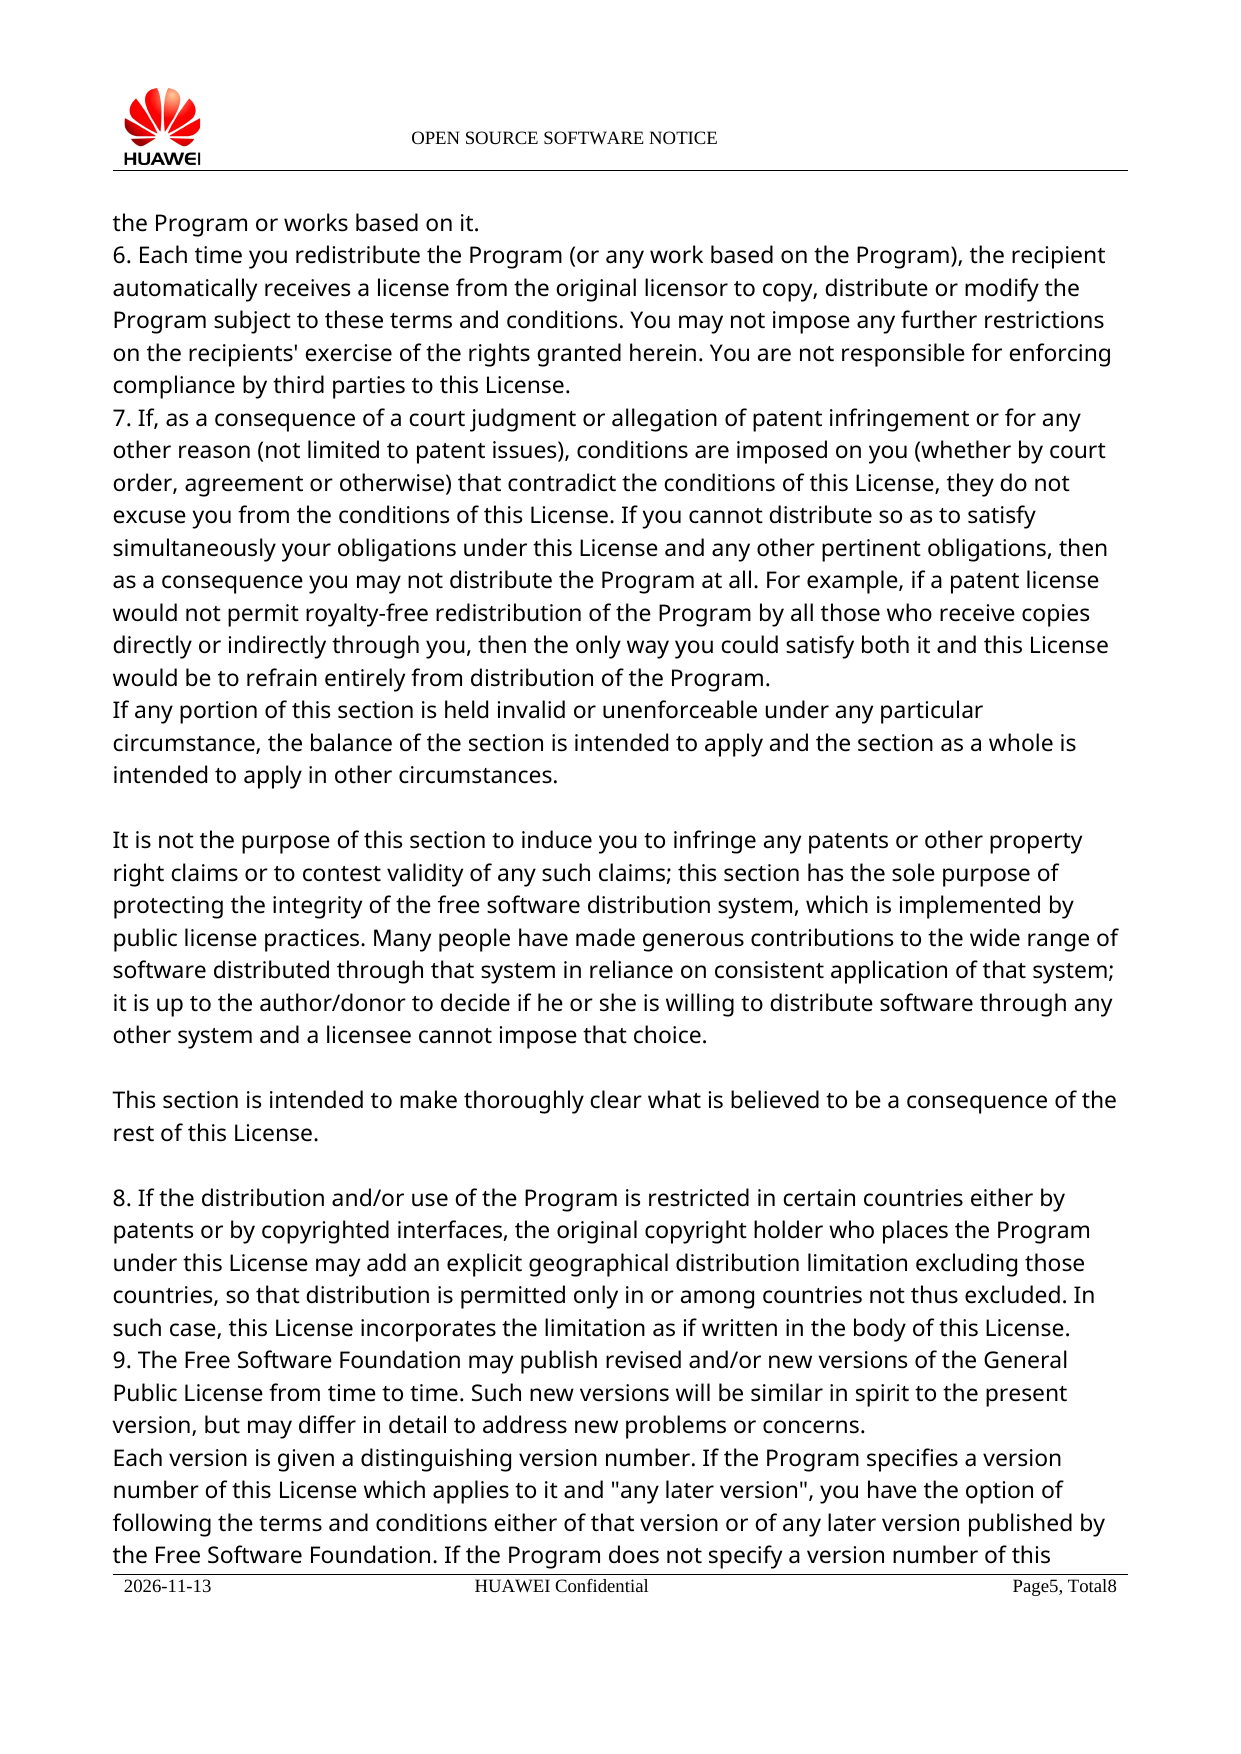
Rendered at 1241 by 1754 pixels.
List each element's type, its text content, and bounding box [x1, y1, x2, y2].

text This section is intended to make thoroughly clear what is believed to be a consequence of the rest of this License. [112, 1084, 1128, 1149]
text 7. If, as a consequence of a court judgment or allegation of patent infringement or for any other reason (not limited to patent issues), conditions are imposed on you (whether by court order, agreement or otherwise) that contradict the conditions of this License, they do not excuse you from the conditions of this License. If you cannot distribute so as to satisfy simultaneously your obligations under this License and any other pertinent obligations, then as a consequence you may not distribute the Program at all. For example, if a patent license would not permit royalty-free redistribution of the Program by all those who receive copies directly or indirectly through you, then the only way you could satisfy both it and this License would be to refrain entirely from distribution of the Program. [112, 401, 1128, 694]
text If any portion of this section is held invalid or unenforceable under any particular circumstance, the balance of the section is intended to apply and the section as a whole is intended to apply in other circumstances. [112, 694, 1128, 791]
text It is not the purpose of this section to induce you to infringe any patents or other property right claims or to contest validity of any such claims; this section has the sole purpose of protecting the integrity of the free software distribution system, which is implemented by public license practices. Many people have made generous contributions to the wide range of software distributed through that system in reliance on consistent application of that system; it is up to the author/donor to decide if he or she is willing to distribute software through any other system and a licensee cannot impose that choice. [112, 824, 1128, 1051]
text 6. Each time you redistribute the Program (or any work based on the Program), the recipient automatically receives a license from the original licensor to copy, distribute or modify the Program subject to these terms and conditions. You may not impose any further restrictions on the recipients' exercise of the rights granted herein. You are not responsible for enforcing compliance by third parties to this License. [112, 239, 1128, 401]
text 9. The Free Software Foundation may publish revised and/or new versions of the General Public License from time to time. Such new versions will be similar in spirit to the present version, but may differ in detail to address new problems or concerns. [112, 1344, 1128, 1441]
text 8. If the distribution and/or use of the Program is restricted in certain countries either by patents or by copyrighted interfaces, the original copyright holder who places the Program under this License may add an explicit geographical distribution limitation excluding those countries, so that distribution is permitted only in or among countries not thus excluded. In such case, this License incorporates the limitation as if written in the body of this License. [112, 1181, 1128, 1344]
picture [124, 88, 201, 165]
